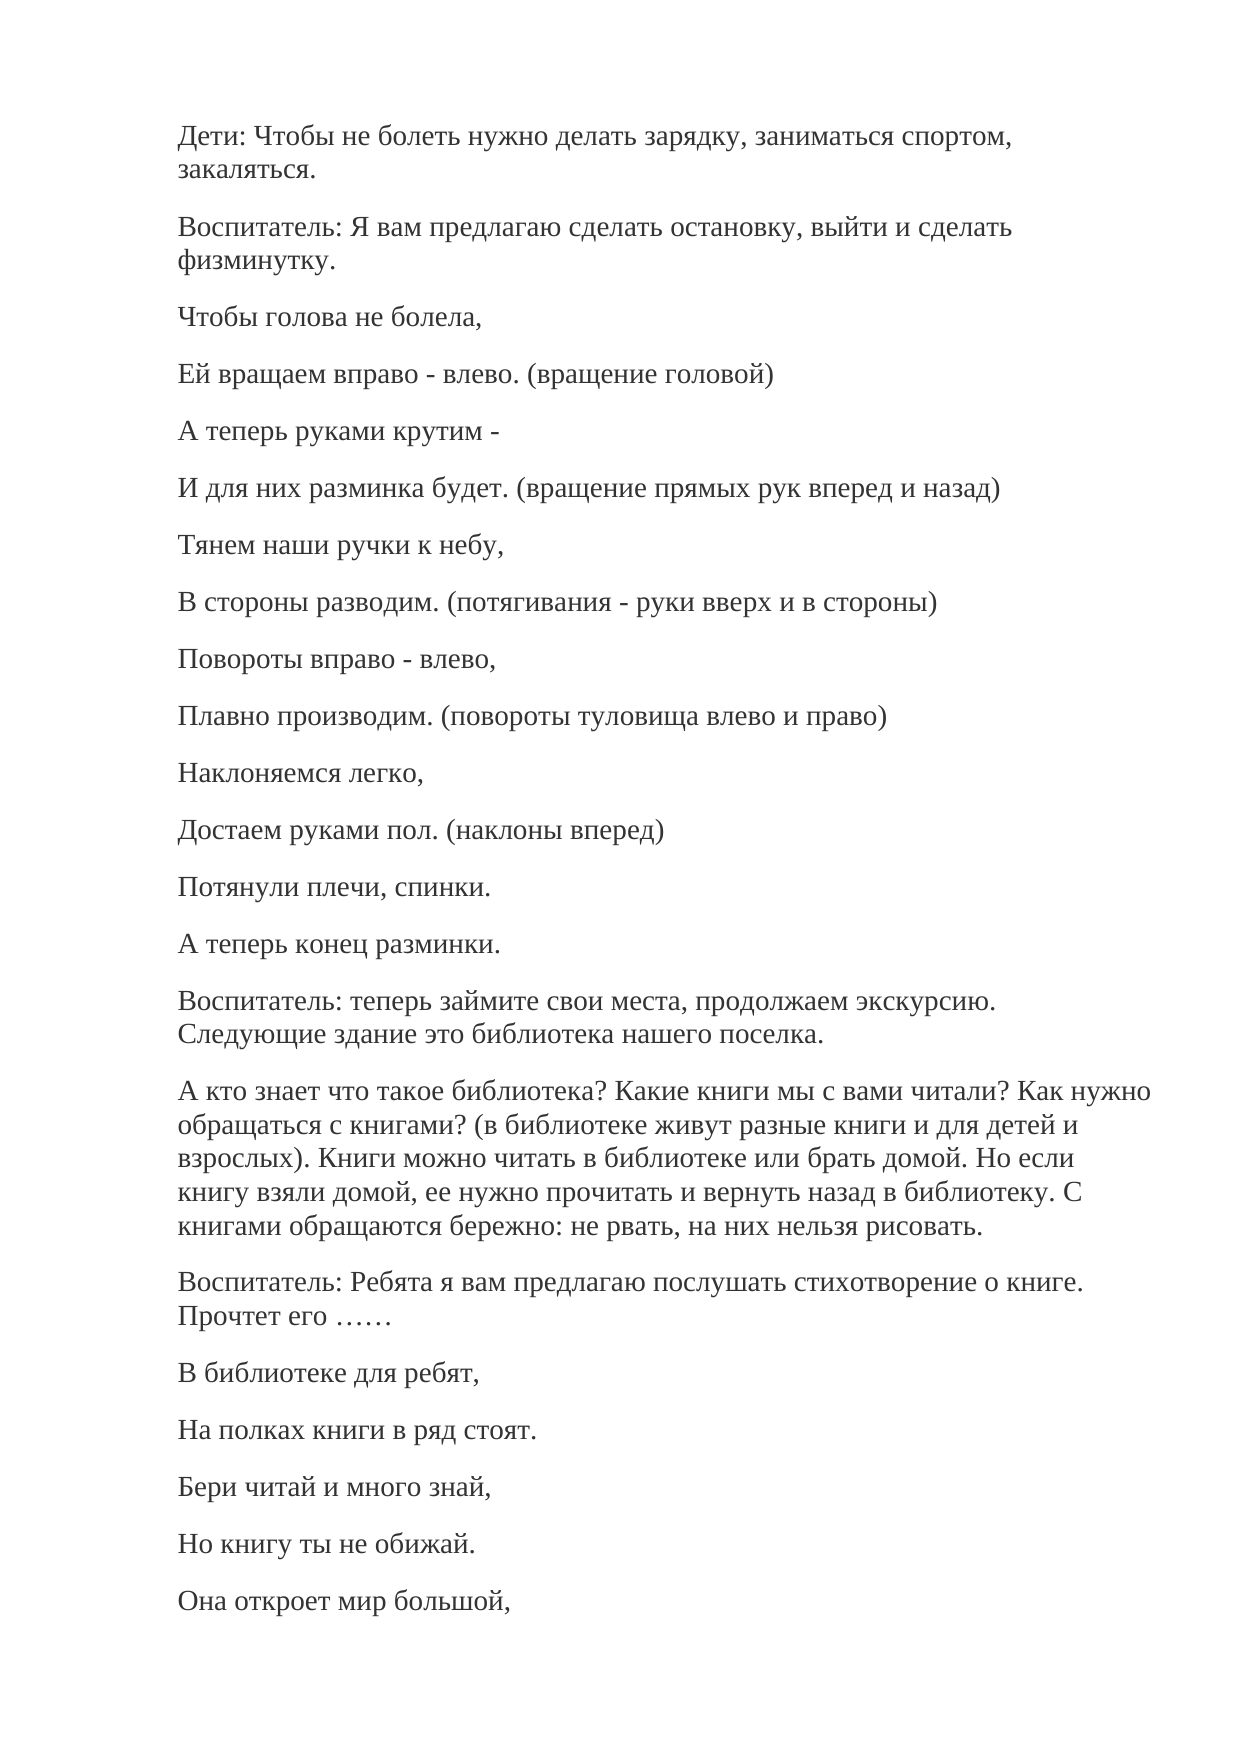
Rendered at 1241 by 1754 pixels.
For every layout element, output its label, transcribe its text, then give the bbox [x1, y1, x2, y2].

text Дети: Чтобы не болеть нужно делать зарядку, заниматься спортом, закаляться. [177, 118, 1152, 185]
text А теперь конец разминки. [177, 926, 1152, 959]
text И для них разминка будет. (вращение прямых рук вперед и назад) [177, 470, 1152, 504]
text А теперь руками крутим - [177, 413, 1152, 447]
text Воспитатель: Ребята я вам предлагаю послушать стихотворение о книге. Прочтет его …… [177, 1264, 1152, 1332]
text В стороны разводим. (потягивания - руки вверх и в стороны) [177, 584, 1152, 618]
text Воспитатель: теперь займите свои места, продолжаем экскурсию. Следующие здание это библиотека нашего поселка. [177, 983, 1152, 1050]
text Повороты вправо - влево, [177, 641, 1152, 674]
text Плавно производим. (повороты туловища влево и право) [177, 698, 1152, 732]
text Она откроет мир большой, [177, 1583, 1152, 1617]
text Воспитатель: Я вам предлагаю сделать остановку, выйти и сделать физминутку. [177, 209, 1152, 276]
text Но книгу ты не обижай. [177, 1526, 1152, 1559]
text Ей вращаем вправо - влево. (вращение головой) [177, 356, 1152, 390]
text В библиотеке для ребят, [177, 1355, 1152, 1389]
text Бери читай и много знай, [177, 1469, 1152, 1503]
text Потянули плечи, спинки. [177, 869, 1152, 902]
text Тянем наши ручки к небу, [177, 527, 1152, 561]
text Наклоняемся легко, [177, 755, 1152, 788]
text А кто знает что такое библиотека? Какие книги мы с вами читали? Как нужно обращаться с книгами? (в библиотеке живут разные книги и для детей и взрослых). Книги можно читать в библиотеке или брать домой. Но если книгу взяли домой, ее нужно прочитать и вернуть назад в библиотеку. С книгами обращаются бережно: не рвать, на них нельзя рисовать. [177, 1073, 1152, 1241]
text На полках книги в ряд стоят. [177, 1412, 1152, 1446]
text Чтобы голова не болела, [177, 299, 1152, 333]
text Достаем руками пол. (наклоны вперед) [177, 812, 1152, 846]
